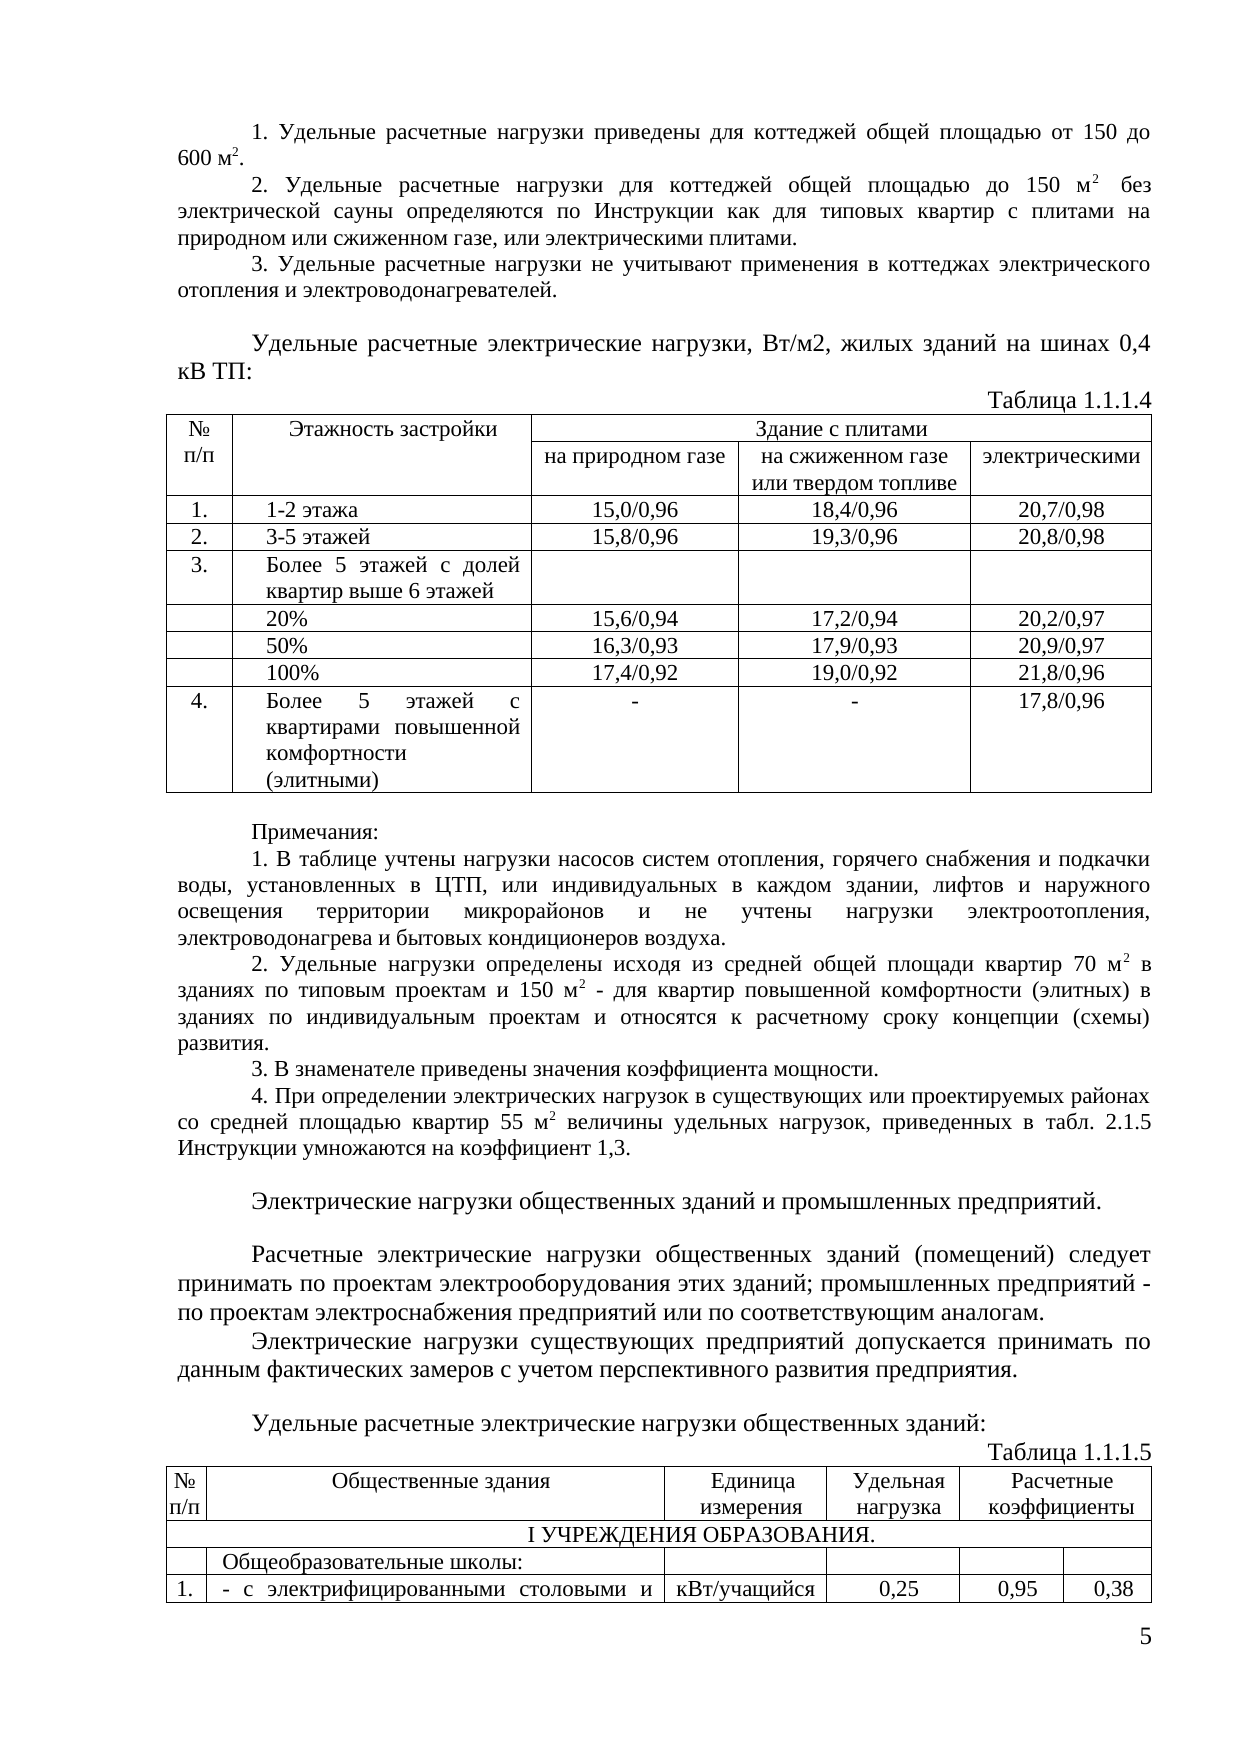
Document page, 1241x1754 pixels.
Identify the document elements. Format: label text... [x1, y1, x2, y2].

table_cell на природном газе [532, 442, 738, 495]
table_cell [665, 1548, 826, 1574]
text Удельные расчетные электрические нагрузки общественных зданий: [177, 1408, 1152, 1437]
table_cell [971, 551, 1151, 603]
table_cell кВт/учащийся [665, 1575, 826, 1602]
table_cell [167, 1548, 206, 1574]
text Расчетные электрические нагрузки общественных зданий (помещений) следует принимать по проектам электрооборудования этих зданий; промышленных предприятий - по проектам электроснабжения предприятий или по соответствующим аналогам. [177, 1239, 1152, 1326]
table_cell 4. [167, 687, 232, 792]
table_cell 20,2/0,97 [971, 605, 1151, 631]
text 2. Удельные расчетные нагрузки для коттеджей общей площадью до 150 м2 без электрической сауны определяются по Инструкции как для типовых квартир с плитами на природном или сжиженном газе, или электрическими плитами. [177, 171, 1152, 250]
text 1. В таблице учтены нагрузки насосов систем отопления, горячего снабжения и подкачки воды, установленных в ЦТП, или индивидуальных в каждом здании, лифтов и наружного освещения территории микрорайонов и не учтены нагрузки электроотопления, электроводонагрева и бытовых кондиционеров воздуха. [177, 844, 1152, 950]
table_cell на сжиженном газе или твердом топливе [739, 442, 970, 495]
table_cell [207, 1575, 664, 1602]
table_cell 19,0/0,92 [739, 659, 970, 686]
table_cell [1064, 1548, 1151, 1574]
table_cell 1. [167, 496, 232, 522]
table_cell 0,95 [960, 1575, 1063, 1602]
table_header Расчетные коэффициенты [960, 1467, 1151, 1519]
table_cell [827, 1548, 959, 1574]
table_header № п/п [167, 415, 232, 495]
table_cell Общеобразовательные школы: [207, 1548, 664, 1574]
table_cell 1-2 этажа [233, 496, 531, 522]
table_cell 15,6/0,94 [532, 605, 738, 631]
table_cell 3-5 этажей [233, 524, 531, 550]
text Таблица 1.1.1.5 [177, 1437, 1152, 1466]
table_cell 20,9/0,97 [971, 632, 1151, 658]
table_cell 2. [167, 524, 232, 550]
text Удельные расчетные электрические нагрузки, Вт/м2, жилых зданий на шинах 0,4 кВ ТП: [177, 328, 1152, 385]
text 1. Удельные расчетные нагрузки приведены для коттеджей общей площадью от 150 до 600 м2. [177, 118, 1152, 171]
table_cell 15,0/0,96 [532, 496, 738, 522]
text 3. В знаменателе приведены значения коэффициента мощности. [177, 1055, 1152, 1082]
table_cell 17,4/0,92 [532, 659, 738, 686]
table_cell - [739, 687, 970, 792]
text 4. При определении электрических нагрузок в существующих или проектируемых районах со средней площадью квартир 55 м2 величины удельных нагрузок, приведенных в табл. 2.1.5 Инструкции умножаются на коэффициент 1,3. [177, 1082, 1152, 1161]
table_cell 17,8/0,96 [971, 687, 1151, 792]
text 2. Удельные нагрузки определены исходя из средней общей площади квартир 70 м2 в зданиях по типовым проектам и 150 м2 - для квартир повышенной комфортности (элитных) в зданиях по индивидуальным проектам и относятся к расчетному сроку концепции (схемы) развития. [177, 950, 1152, 1055]
table_cell 15,8/0,96 [532, 524, 738, 550]
table_cell 100% [233, 659, 531, 686]
table_cell 16,3/0,93 [532, 632, 738, 658]
table_cell 20,7/0,98 [971, 496, 1151, 522]
table_header № п/п [167, 1467, 206, 1519]
text Электрические нагрузки существующих предприятий допускается принимать по данным фактических замеров с учетом перспективного развития предприятия. [177, 1326, 1152, 1383]
table_cell I УЧРЕЖДЕНИЯ ОБРАЗОВАНИЯ. [167, 1521, 1151, 1547]
table_cell [532, 551, 738, 603]
table_cell 19,3/0,96 [739, 524, 970, 550]
table_header Здание с плитами [532, 415, 1151, 441]
table_cell 18,4/0,96 [739, 496, 970, 522]
table_cell [167, 605, 232, 631]
text Таблица 1.1.1.4 [177, 385, 1152, 414]
table_cell 0,38 [1064, 1575, 1151, 1602]
table_cell [739, 551, 970, 603]
table_cell 17,2/0,94 [739, 605, 970, 631]
table_header Этажность застройки [233, 415, 531, 495]
table_cell 21,8/0,96 [971, 659, 1151, 686]
table_cell [167, 632, 232, 658]
text Примечания: [177, 818, 1152, 844]
table_cell - [532, 687, 738, 792]
table_cell электрическими [971, 442, 1151, 495]
table_cell 20% [233, 605, 531, 631]
table_cell Более 5 этажей с долей квартир выше 6 этажей [233, 551, 531, 603]
table_cell Более 5 этажей с квартирами повышенной комфортности (элитными) [233, 687, 531, 792]
table_cell 17,9/0,93 [739, 632, 970, 658]
table_cell 0,25 [827, 1575, 959, 1602]
table_header Удельная нагрузка [827, 1467, 959, 1519]
text 3. Удельные расчетные нагрузки не учитывают применения в коттеджах электрического отопления и электроводонагревателей. [177, 250, 1152, 303]
table_cell [167, 659, 232, 686]
table_cell 50% [233, 632, 531, 658]
table_header Единица измерения [665, 1467, 826, 1519]
table_header Общественные здания [207, 1467, 664, 1519]
table_cell 20,8/0,98 [971, 524, 1151, 550]
table_cell [960, 1548, 1063, 1574]
table_cell 3. [167, 551, 232, 603]
text Электрические нагрузки общественных зданий и промышленных предприятий. [177, 1186, 1152, 1214]
table_cell 1. [167, 1575, 206, 1602]
